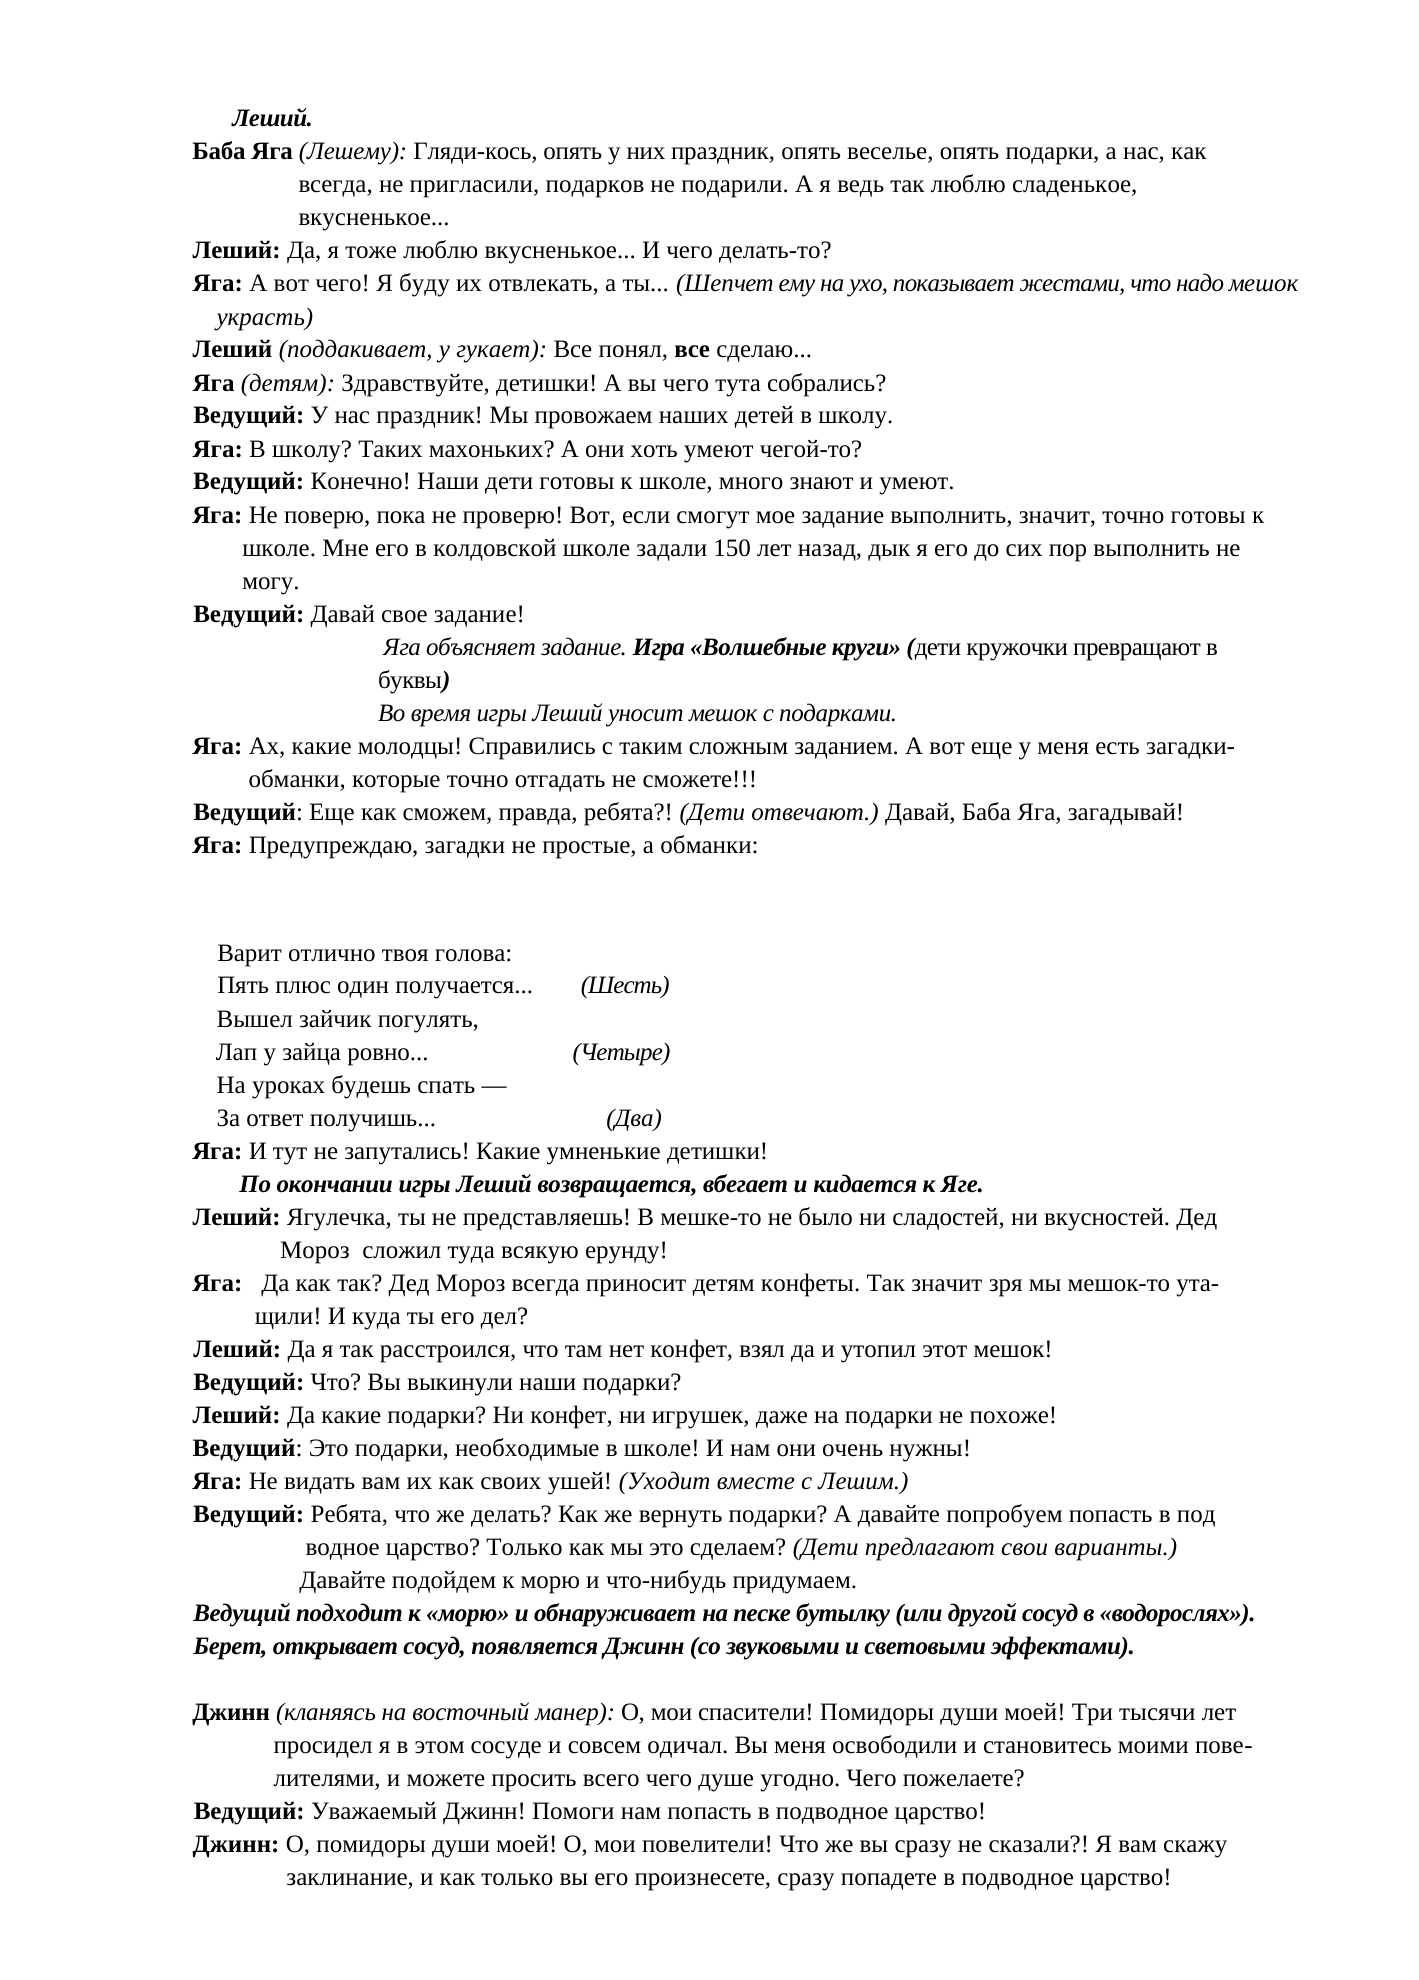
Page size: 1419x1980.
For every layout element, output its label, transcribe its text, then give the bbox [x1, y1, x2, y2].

text Ведущий: Еще как сможем, правда, ребята?! (Дети отвечают.) Давай, Баба Яга, загадывай! [193, 797, 1299, 826]
text Варит отлично твоя голова: [192, 863, 1298, 966]
text Яга: И тут не запутались! Какие умненькие детишки! [192, 1136, 1298, 1164]
text По окончании игры Леший возвращается, вбегает и кидается к Яге. [239, 1169, 1261, 1197]
text буквы) [206, 665, 1299, 693]
text Леший: Да какие подарки? Ни конфет, ни игрушек, даже на подарки не похоже! [192, 1400, 1298, 1429]
text Берет, открывает сосуд, появляется Джинн (со звуковыми и световыми эффектами). [193, 1631, 1299, 1660]
text Ведущий подходит к «морю» и обнаруживает на песке бутылку (или другой сосуд в «водорослях»). [193, 1598, 1299, 1627]
text всегда, не пригласили, подарков не подарили. А я ведь так люблю сладенькое, [192, 169, 1298, 198]
text Леший: Да, я тоже люблю вкусненькое... И чего делать-то? [192, 236, 1298, 264]
text могу. [192, 566, 1298, 594]
text Яга: Да как так? Дед Мороз всегда приносит детям конфеты. Так значит зря мы мешок-то ута- [192, 1268, 1298, 1297]
text Ведущий: У нас праздник! Мы провожаем наших детей в школу. [193, 401, 1298, 429]
text Леший: Да я так расстроился, что там нет конфет, взял да и утопил этот мешок! [193, 1334, 1299, 1363]
text Яга: Не поверю, пока не проверю! Вот, если смогут мое задание выполнить, значит, точно готовы к [192, 500, 1298, 528]
text Леший. [192, 103, 1299, 132]
text Яга: А вот чего! Я буду их отвлекать, а ты... (Шепчет ему на ухо, показывает жестами, что надо мешок украсть) [192, 268, 1298, 330]
text Яга: Ах, какие молодцы! Справились с таким сложным заданием. А вот еще у меня есть загадки- [192, 731, 1298, 759]
text Ведущий: Что? Вы выкинули наши подарки? [193, 1367, 1299, 1396]
text Ведущий: Конечно! Наши дети готовы к школе, много знают и умеют. [193, 467, 1296, 495]
text Лап у зайца ровно... (Четыре) [216, 1037, 1299, 1065]
text Леший: Ягулечка, ты не представляешь! В мешке-то не было ни сладостей, ни вкусностей. Дед [192, 1202, 1298, 1231]
text обманки, которые точно отгадать не сможете!!! [192, 764, 1298, 793]
text Яга (детям): Здравствуйте, детишки! А вы чего тута собрались? [192, 368, 1298, 396]
text просидел я в этом сосуде и совсем одичал. Вы меня освободили и становитесь моими пове- [192, 1730, 1298, 1759]
text щили! И куда ты его дел? [192, 1301, 1298, 1329]
text Яга: В школу? Таких махоньких? А они хоть умеют чегой-то? [192, 434, 1298, 462]
text Леший (поддакивает, у гукает): Все понял, все сделаю... [192, 334, 1298, 363]
text Яга: Не видать вам их как своих ушей! (Уходит вместе с Лешим.) [192, 1466, 1299, 1495]
text Вышел зайчик погулять, [216, 1004, 1299, 1032]
text школе. Мне его в колдовской школе задали 150 лет назад, дык я его до сих пор выполнить не [192, 533, 1298, 561]
text Ведущий: Уважаемый Джинн! Помоги нам попасть в подводное царство! [193, 1796, 1298, 1825]
text заклинание, и как только вы его произнесете, сразу попадете в подводное царство! [192, 1862, 1298, 1891]
text Яга: Предупреждаю, загадки не простые, а обманки: [192, 830, 1298, 859]
text Давайте подойдем к морю и что-нибудь придумаем. [193, 1565, 1298, 1594]
text Баба Яга (Лешему): Гляди-кось, опять у них праздник, опять веселье, опять подарки, а нас, как [192, 136, 1298, 165]
text лителями, и можете просить всего чего душе угодно. Чего пожелаете? [192, 1763, 1298, 1792]
text Джинн (кланяясь на восточный манер): О, мои спасители! Помидоры души моей! Три тысячи лет [192, 1697, 1298, 1726]
text Джинн: О, помидоры души моей! О, мои повелители! Что же вы сразу не сказали?! Я вам скажу [192, 1829, 1298, 1858]
text Мороз сложил туда всякую ерунду! [192, 1235, 1298, 1263]
text Во время игры Леший уносит мешок с подарками. [206, 698, 1299, 727]
text Ведущий: Это подарки, необходимые в школе! И нам они очень нужны! [192, 1433, 1295, 1462]
text Пять плюс один получается... (Шесть) [217, 971, 1299, 999]
text Ведущий: Ребята, что же делать? Как же вернуть подарки? А давайте попробуем попасть в под [193, 1499, 1298, 1528]
text Ведущий: Давай свое задание! [193, 599, 1299, 627]
text Яга объясняет задание. Игра «Волшебные круги» (дети кружочки превращают в [206, 632, 1299, 661]
text водное царство? Только как мы это сделаем? (Дети предлагают свои варианты.) [193, 1532, 1298, 1561]
text вкусненькое... [192, 202, 1298, 231]
text За ответ получишь... (Два) [216, 1103, 1299, 1131]
text На уроках будешь спать — [216, 1070, 1299, 1098]
